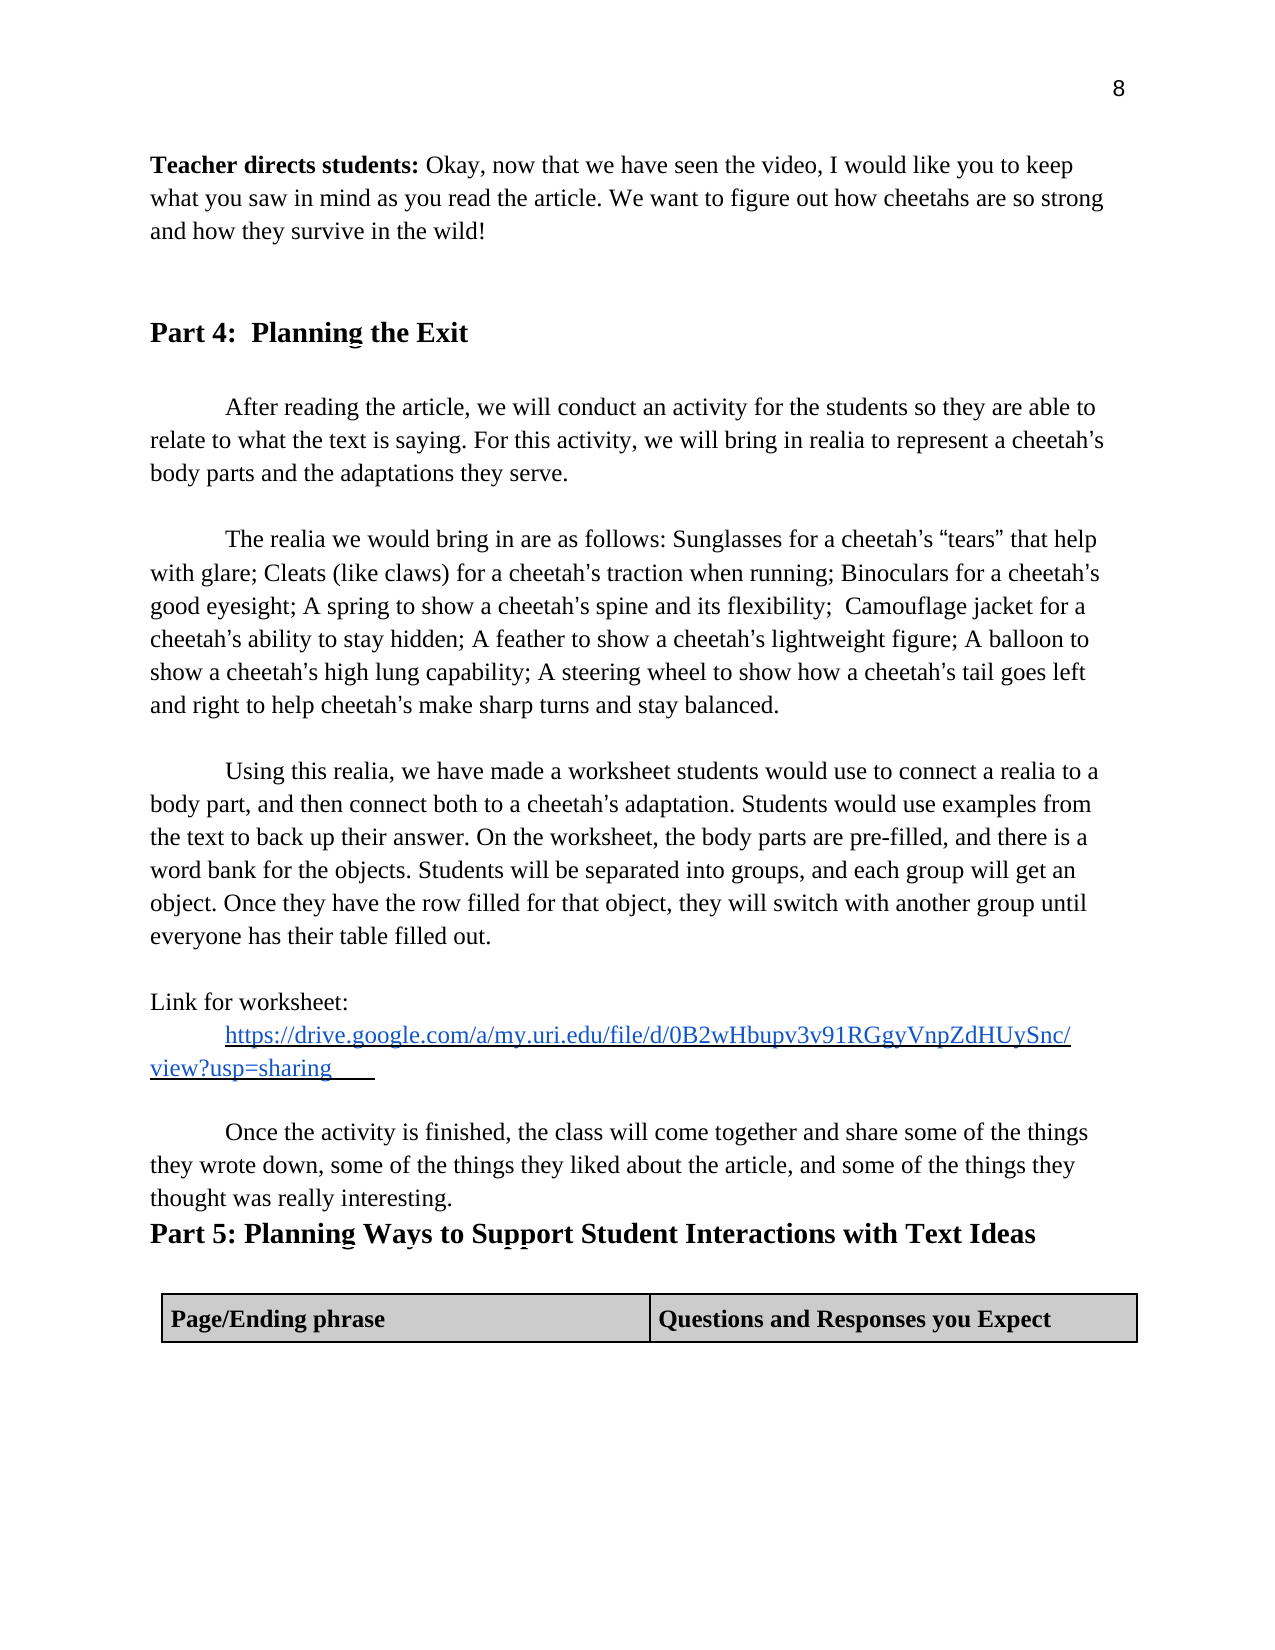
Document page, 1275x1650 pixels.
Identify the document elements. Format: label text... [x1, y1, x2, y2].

text Using this realia, we have made a worksheet students would use to connect a realia to a body part, and then connect both to a cheetah’s adaptation. Students would use examples from the text to back up their answer. On the worksheet, the body parts are pre-filled, and there is a word bank for the objects. Students will be separated into groups, and each group will get an object. Once they have the row filled for that object, they will switch with another group until everyone has their table filled out. [150, 756, 1125, 950]
text Part 4: Planning the Exit [150, 315, 1125, 349]
text After reading the article, we will conduct an activity for the students so they are able to relate to what the text is saying. For this activity, we will bring in realia to represent a cheetah’s body parts and the adaptations they serve. [150, 392, 1125, 487]
table_header Page/Ending phrase [163, 1295, 649, 1341]
text Once the activity is finished, the class will come together and share some of the things they wrote down, some of the things they liked about the article, and some of the things they thought was really interesting. [150, 1117, 1125, 1212]
text The realia we would bring in are as follows: Sunglasses for a cheetah’s “tears” that help with glare; Cleats (like claws) for a cheetah’s traction when running; Binoculars for a cheetah’s good eyesight; A spring to show a cheetah’s spine and its flexibility; Camouflage jacket for a cheetah’s ability to stay hidden; A feather to show a cheetah’s lightweight figure; A balloon to show a cheetah’s high lung capability; A steering wheel to show how a cheetah’s tail goes left and right to help cheetah’s make sharp turns and stay balanced. [150, 524, 1125, 719]
text Teacher directs students: Okay, now that we have seen the video, I would like you to keep what you saw in mind as you read the article. We want to figure out how cheetahs are so strong and how they survive in the wild! [150, 150, 1125, 245]
text Part 5: Planning Ways to Support Student Interactions with Text Ideas [150, 1216, 1125, 1250]
text Link for worksheet: https://drive.google.com/a/my.uri.edu/file/d/0B2wHbupv3v91RGgyVnpZdHUySnc/view?usp=sharing [150, 987, 1125, 1082]
table_header Questions and Responses you Expect [651, 1295, 1136, 1341]
